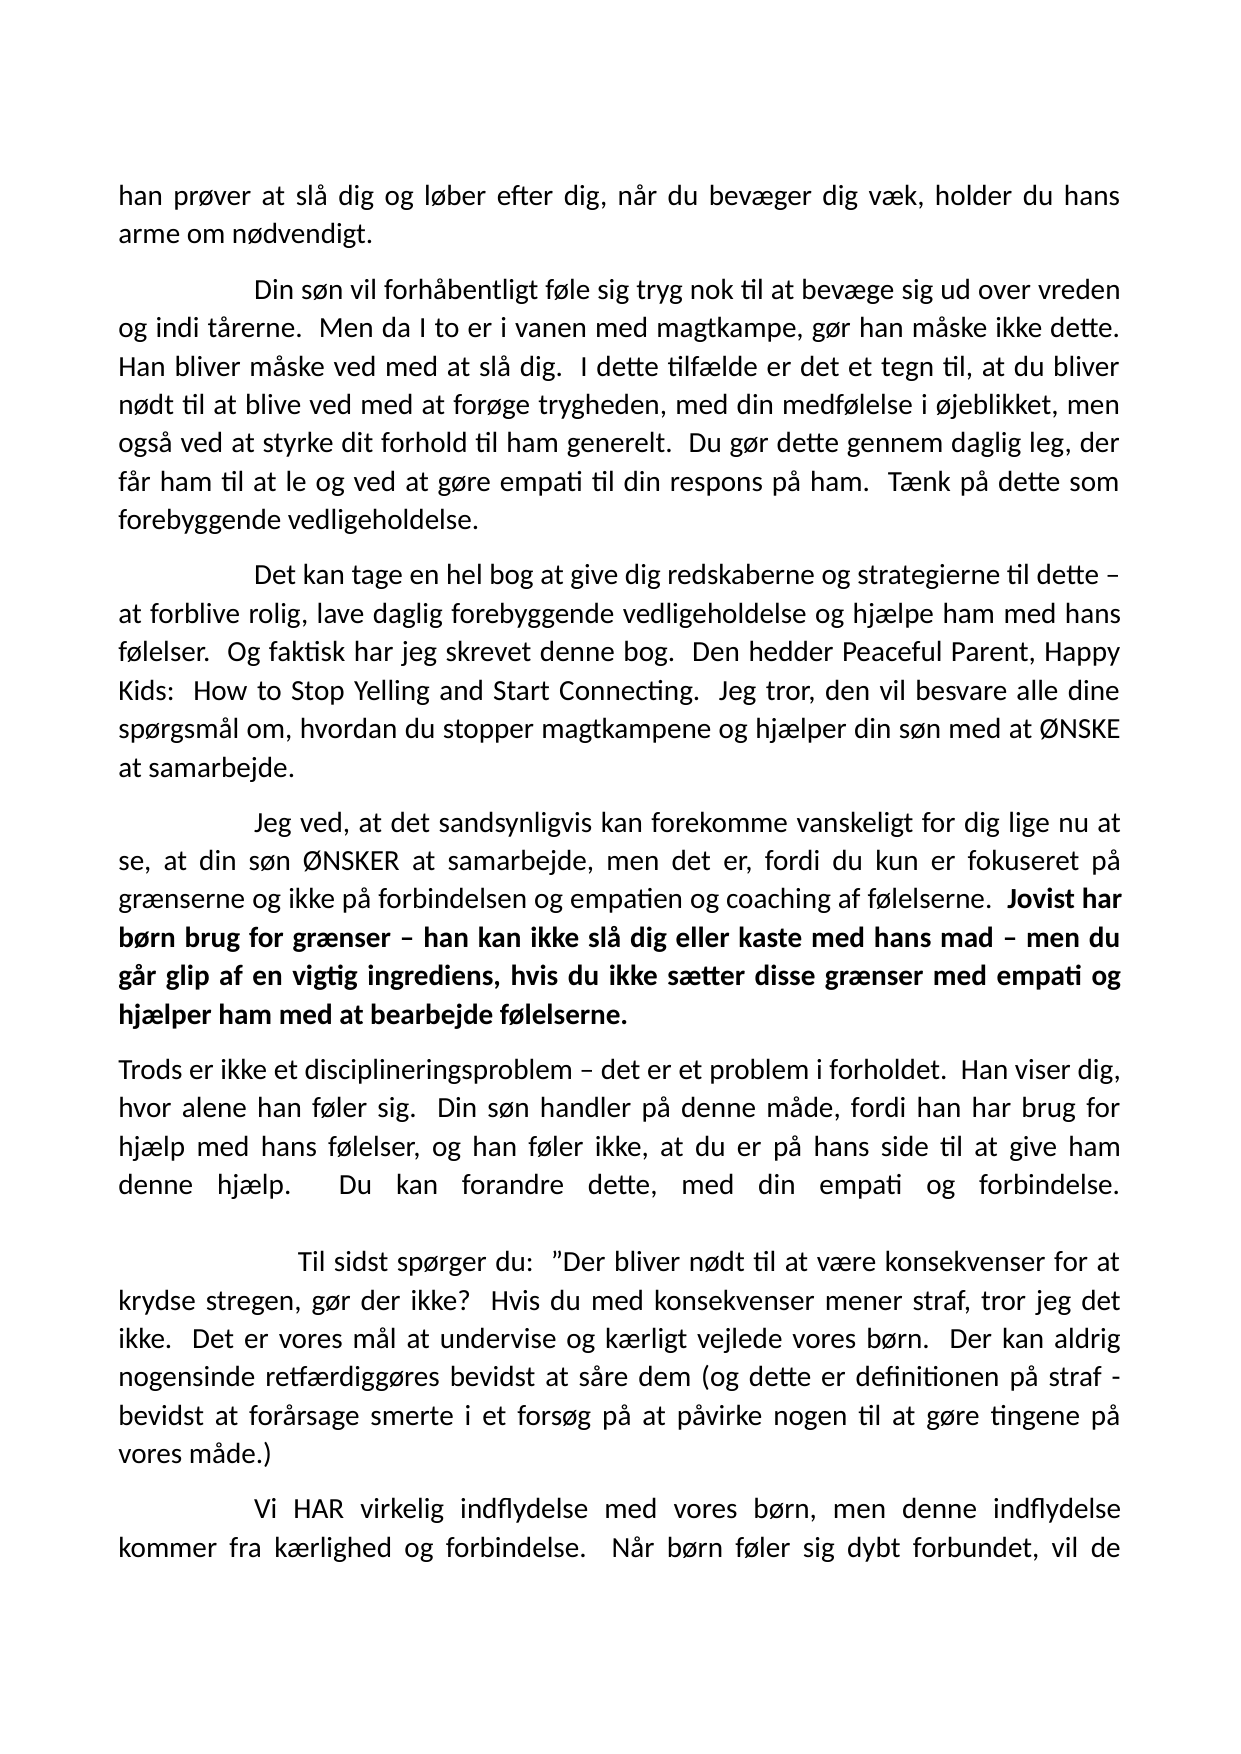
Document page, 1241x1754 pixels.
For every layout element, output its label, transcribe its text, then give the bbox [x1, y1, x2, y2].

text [118, 1491, 1122, 1564]
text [118, 177, 1122, 251]
text Trods er ikke et disciplineringsproblem – det er et problem i forholdet. Han viser dig, hvor alene han føler sig. Din søn handler på denne måde, fordi han har brug for hjælp med hans følelser, og han føler ikke, at du er på hans side til at give ham denne hjælp. Du kan forandre dette, med din empati og forbindelse. Til sidst spørger du: ”Der bliver nødt til at være konsekvenser for at krydse stregen, gør der ikke? Hvis du med konsekvenser mener straf, tror jeg det ikke. Det er vores mål at undervise og kærligt vejlede vores børn. Der kan aldrig nogensinde retfærdiggøres bevidst at såre dem (og dette er definitionen på straf - bevidst at forårsage smerte i et forsøg på at påvirke nogen til at gøre tingene på vores måde.) [118, 1051, 1122, 1471]
text Jeg ved, at det sandsynligvis kan forekomme vanskeligt for dig lige nu at se, at din søn ØNSKER at samarbejde, men det er, fordi du kun er fokuseret på grænserne og ikke på forbindelsen og empatien og coaching af følelserne. Jovist har børn brug for grænser – han kan ikke slå dig eller kaste med hans mad – men du går glip af en vigtig ingrediens, hvis du ikke sætter disse grænser med empati og hjælper ham med at bearbejde følelserne. [118, 804, 1122, 1032]
text Din søn vil forhåbentligt føle sig tryg nok til at bevæge sig ud over vreden og indi tårerne. Men da I to er i vanen med magtkampe, gør han måske ikke dette. Han bliver måske ved med at slå dig. I dette tilfælde er det et tegn til, at du bliver nødt til at blive ved med at forøge trygheden, med din medfølelse i øjeblikket, men også ved at styrke dit forhold til ham generelt. Du gør dette gennem daglig leg, der får ham til at le og ved at gøre empati til din respons på ham. Tænk på dette som forebyggende vedligeholdelse. [118, 271, 1122, 537]
text Det kan tage en hel bog at give dig redskaberne og strategierne til dette – at forblive rolig, lave daglig forebyggende vedligeholdelse og hjælpe ham med hans følelser. Og faktisk har jeg skrevet denne bog. Den hedder Peaceful Parent, Happy Kids: How to Stop Yelling and Start Connecting. Jeg tror, den vil besvare alle dine spørgsmål om, hvordan du stopper magtkampene og hjælper din søn med at ØNSKE at samarbejde. [118, 556, 1122, 784]
